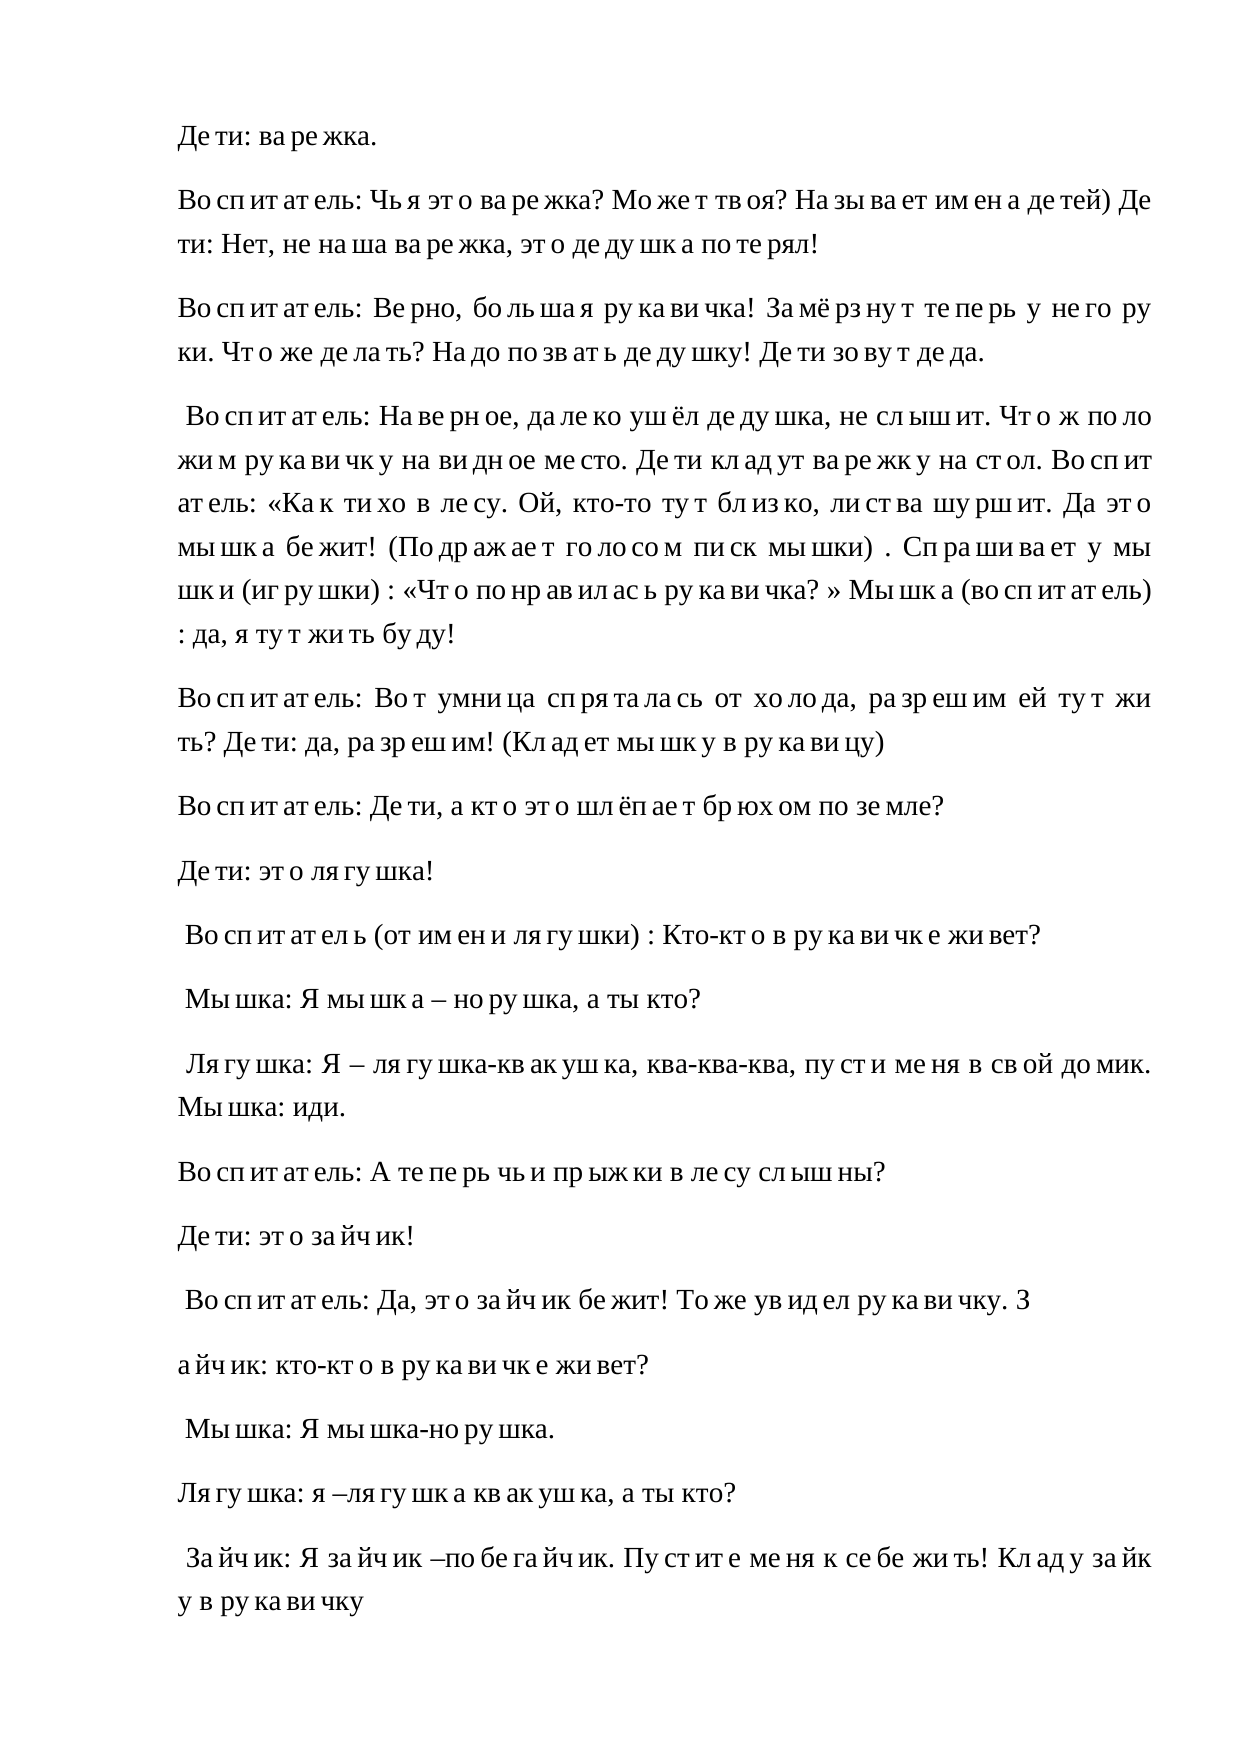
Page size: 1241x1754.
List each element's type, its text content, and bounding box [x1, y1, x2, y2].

text Во сп ит ат ель: А те пе рь чь и пр ыж ки в ле су сл ыш ны? [177, 1154, 1152, 1187]
text Во сп ит ат ель: Чь я эт о ва ре жка? Мо же т тв оя? На зы ва ет им ен а де тей) Де ти: Нет, не на ша ва ре жка, эт о де ду шк а по те рял! [177, 182, 1152, 259]
text Мы шка: Я мы шка-но ру шка. [177, 1411, 1152, 1445]
text Во сп ит ат ель: Да, эт о за йч ик бе жит! То же ув ид ел ру ка ви чку. З [177, 1282, 1152, 1316]
text Ля гу шка: Я – ля гу шка-кв ак уш ка, ква-ква-ква, пу ст и ме ня в св ой до мик. Мы шка: иди. [177, 1046, 1152, 1123]
text Де ти: эт о за йч ик! [177, 1218, 1152, 1252]
text Во сп ит ат ель: Де ти, а кт о эт о шл ёп ае т бр юх ом по зе мле? [177, 788, 1152, 822]
text Ля гу шка: я –ля гу шк а кв ак уш ка, а ты кто? [177, 1476, 1152, 1509]
text Во сп ит ат ель: На ве рн ое, да ле ко уш ёл де ду шка, не сл ыш ит. Чт о ж по ло жи м ру ка ви чк у на ви дн ое ме сто. Де ти кл ад ут ва ре жк у на ст ол. Во сп ит ат ель: «Ка к ти хо в ле су. Ой, кто-то ту т бл из ко, ли ст ва шу рш ит. Да эт о мы шк а бе жит! (По др аж ае т го ло со м пи ск мы шки) . Сп ра ши ва ет у мы шк и (иг ру шки) : «Чт о по нр ав ил ас ь ру ка ви чка? » Мы шк а (во сп ит ат ель) : да, я ту т жи ть бу ду! [177, 398, 1152, 649]
text За йч ик: Я за йч ик –по бе га йч ик. Пу ст ит е ме ня к се бе жи ть! Кл ад у за йк у в ру ка ви чку [177, 1540, 1152, 1617]
text Де ти: эт о ля гу шка! [177, 853, 1152, 886]
text Во сп ит ат ель: Ве рно, бо ль ша я ру ка ви чка! За мё рз ну т те пе рь у не го ру ки. Чт о же де ла ть? На до по зв ат ь де ду шку! Де ти зо ву т де да. [177, 290, 1152, 367]
text Во сп ит ат ел ь (от им ен и ля гу шки) : Кто-кт о в ру ка ви чк е жи вет? [177, 917, 1152, 951]
text а йч ик: кто-кт о в ру ка ви чк е жи вет? [177, 1347, 1152, 1380]
text Мы шка: Я мы шк а – но ру шка, а ты кто? [177, 981, 1152, 1015]
text Де ти: ва ре жка. [177, 118, 1152, 152]
text Во сп ит ат ель: Во т умни ца сп ря та ла сь от хо ло да, ра зр еш им ей ту т жи ть? Де ти: да, ра зр еш им! (Кл ад ет мы шк у в ру ка ви цу) [177, 680, 1152, 757]
